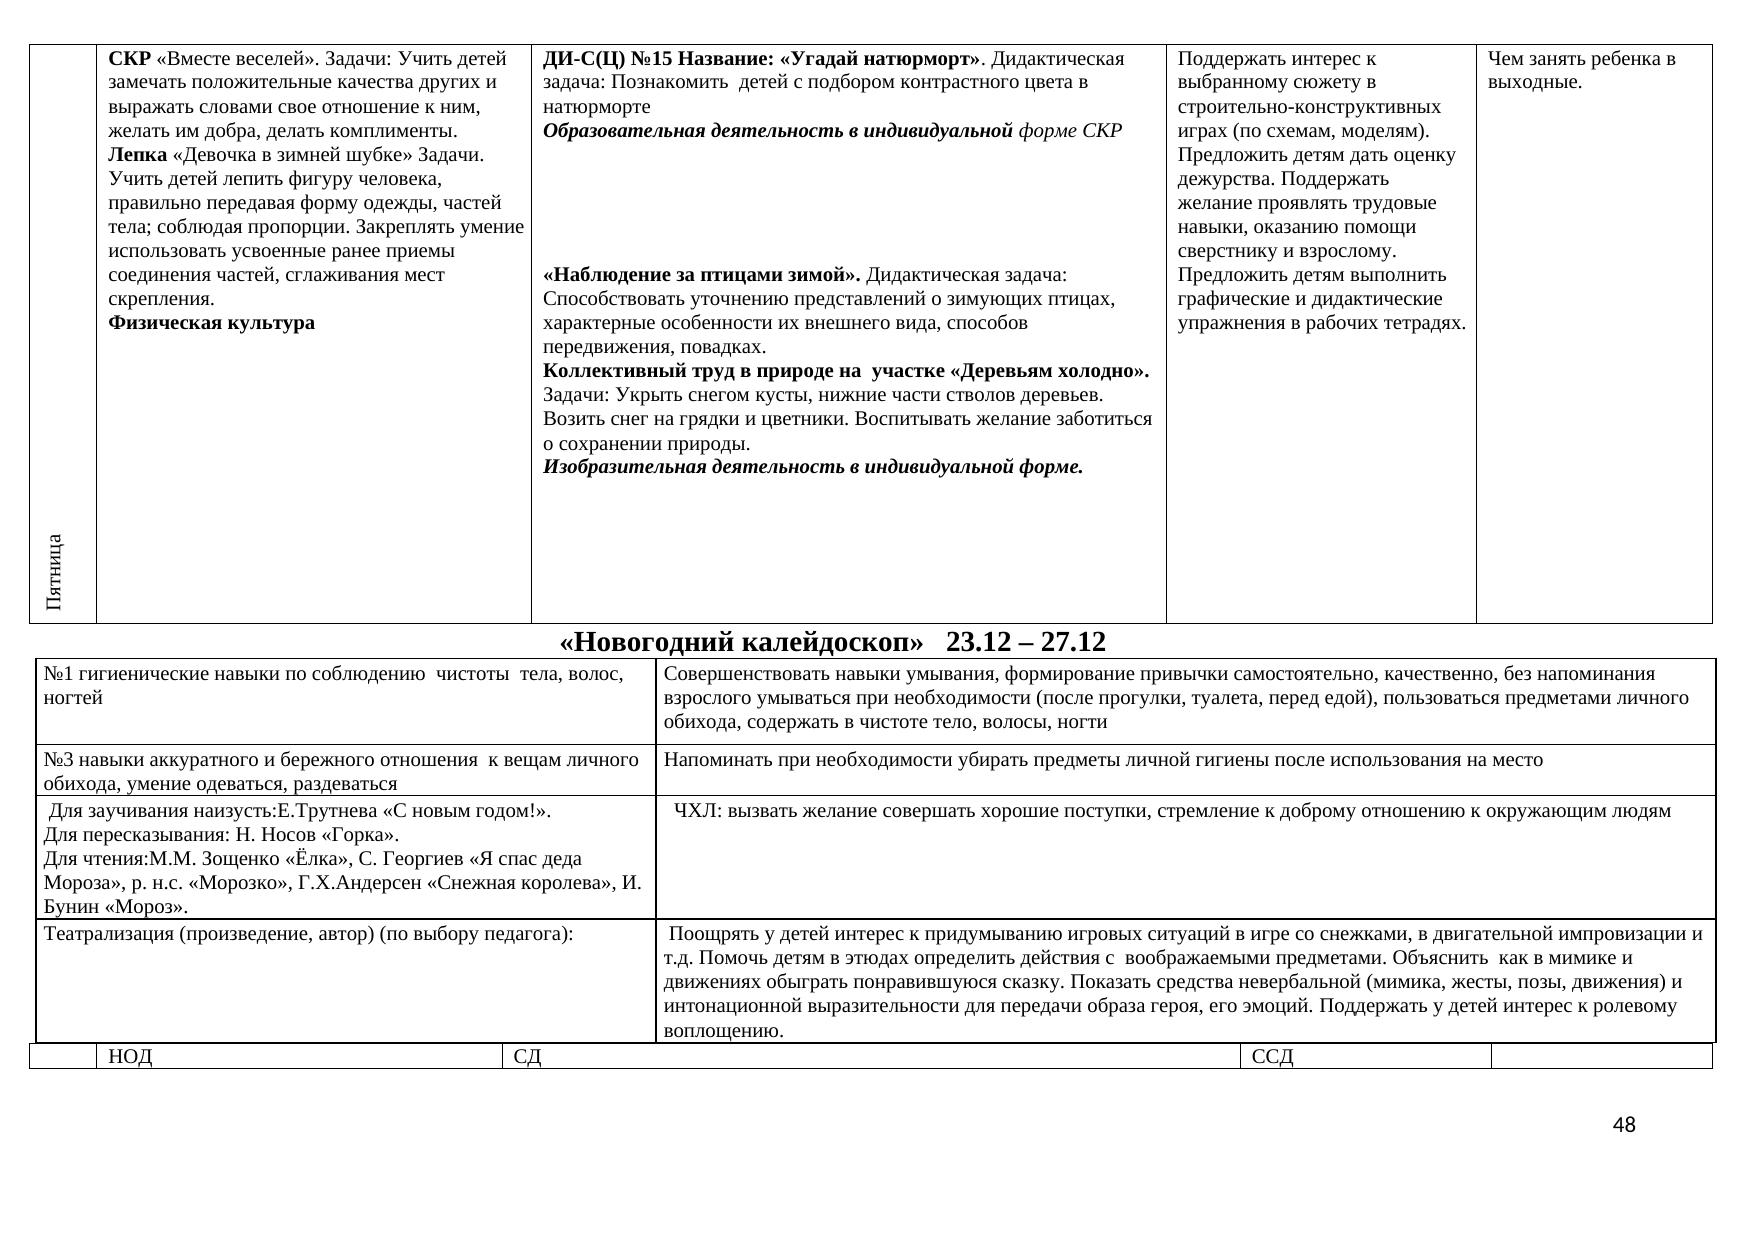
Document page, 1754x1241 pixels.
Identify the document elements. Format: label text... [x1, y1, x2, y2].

table_cell №3 навыки аккуратного и бережного отношения к вещам личного обихода, умение одеваться, раздеваться [37, 745, 655, 795]
table_header [30, 1044, 96, 1068]
table_cell Чем занять ребенка в выходные. [1477, 45, 1712, 623]
table_cell ДИ-С(Ц) №15 Название: «Угадай натюрморт». Дидактическая задача: Познакомить детей с подбором контрастного цвета в натюрморте Образовательная деятельность в индивидуальной форме СКР «Наблюдение за птицами зимой». Дидактическая задача: Способствовать уточнению представлений о зимующих птицах, характерные особенности их внешнего вида, способов передвижения, повадках. Коллективный труд в природе на участке «Деревьям холодно». Задачи: Укрыть снегом кусты, нижние части стволов деревьев. Возить снег на грядки и цветники. Воспитывать желание заботиться о сохранении природы. Изобразительная деятельность в индивидуальной форме. [532, 45, 1166, 623]
table_header СД [503, 1044, 1240, 1068]
table_cell Напоминать при необходимости убирать предметы личной гигиены после использования на место [657, 745, 1715, 795]
table_header ССД [1241, 1044, 1491, 1068]
table_header НОД [97, 1044, 502, 1068]
table_cell Поощрять у детей интерес к придумыванию игровых ситуаций в игре со снежками, в двигательной импровизации и т.д. Помочь детям в этюдах определить действия с воображаемыми предметами. Объяснить как в мимике и движениях обыграть понравившуюся сказку. Показать средства невербальной (мимика, жесты, позы, движения) и интонационной выразительности для передачи образа героя, его эмоций. Поддержать у детей интерес к ролевому воплощению. [657, 920, 1715, 1042]
table_cell Поддержать интерес к выбранному сюжету в строительно-конструктивных играх (по схемам, моделям). Предложить детям дать оценку дежурства. Поддержать желание проявлять трудовые навыки, оказанию помощи сверстнику и взрослому. Предложить детям выполнить графические и дидактические упражнения в рабочих тетрадях. [1167, 45, 1476, 623]
table_header Совершенствовать навыки умывания, формирование привычки самостоятельно, качественно, без напоминания взрослого умываться при необходимости (после прогулки, туалета, перед едой), пользоваться предметами личного обихода, содержать в чистоте тело, волосы, ногти [657, 659, 1715, 743]
table_cell Для заучивания наизусть:Е.Трутнева «С новым годом!». Для пересказывания: Н. Носов «Горка». Для чтения:М.М. Зощенко «Ёлка», С. Георгиев «Я спас деда Мороза», р. н.с. «Морозко», Г.Х.Андерсен «Снежная королева», И. Бунин «Мороз». [37, 796, 655, 918]
table_header [1492, 1044, 1712, 1068]
table_cell Театрализация (произведение, автор) (по выбору педагога): [37, 920, 655, 1042]
table_cell СКР «Вместе веселей». Задачи: Учить детей замечать положительные качества других и выражать словами свое отношение к ним, желать им добра, делать комплименты. Лепка «Девочка в зимней шубке» Задачи. Учить детей лепить фигуру человека, правильно передавая форму одежды, частей тела; соблюдая пропорции. Закреплять умение использовать усвоенные ранее приемы соединения частей, сглаживания мест скрепления. Физическая культура [97, 45, 531, 623]
table_cell ЧХЛ: вызвать желание совершать хорошие поступки, стремление к доброму отношению к окружающим людям [657, 796, 1715, 918]
text «Новогодний калейдоскоп» 23.12 – 27.12 [29, 624, 1636, 657]
table_header №1 гигиенические навыки по соблюдению чистоты тела, волос, ногтей [37, 659, 655, 743]
table_cell Пятница [30, 45, 96, 623]
